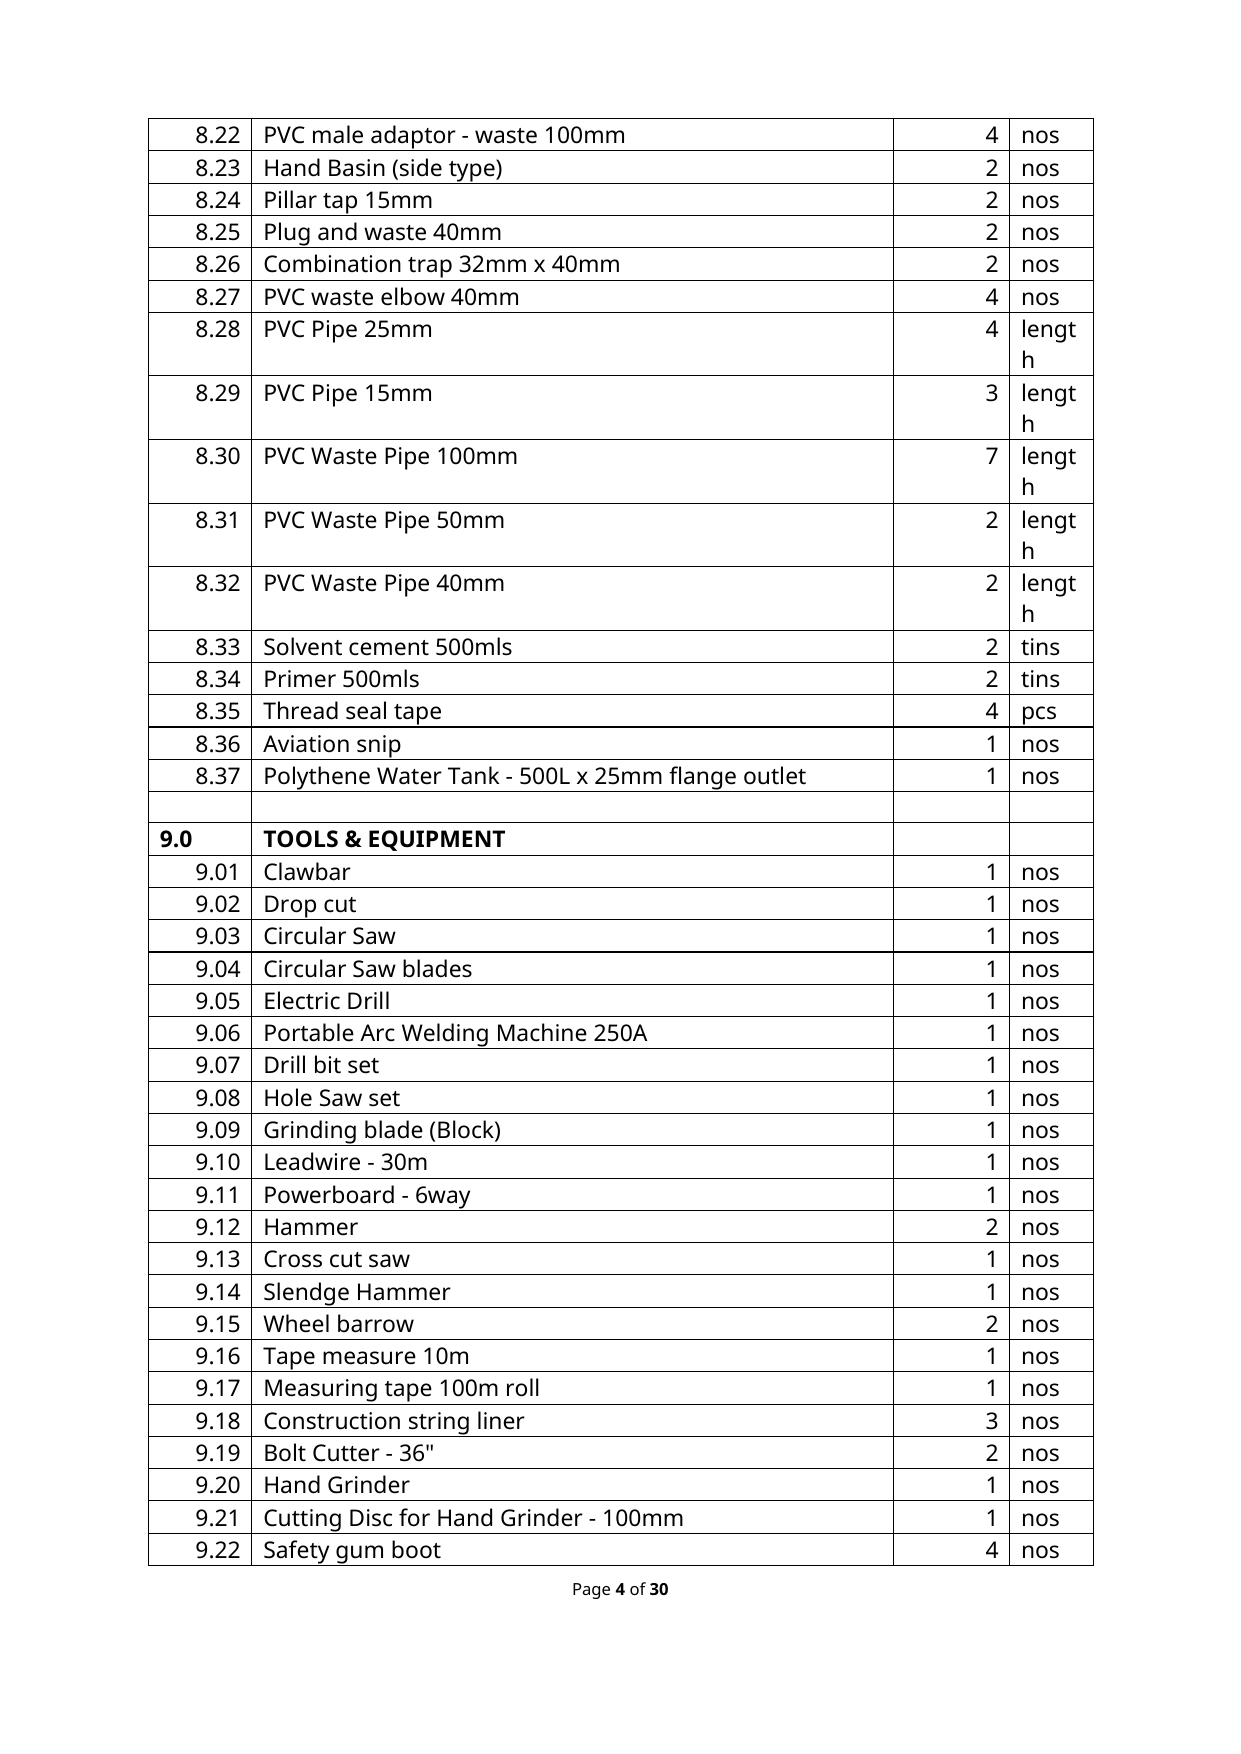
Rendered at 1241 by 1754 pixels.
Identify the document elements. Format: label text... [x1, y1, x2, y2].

table_cell 2 [894, 216, 1009, 247]
table_cell 1 [894, 1340, 1009, 1371]
table_cell Cross cut saw [252, 1243, 893, 1274]
table_cell Electric Drill [252, 985, 893, 1016]
table_cell 4 [894, 313, 1009, 375]
table_cell nos [1010, 1049, 1093, 1081]
table_cell 1 [894, 760, 1009, 791]
table_cell Wheel barrow [252, 1308, 893, 1339]
table_cell 2 [894, 1308, 1009, 1339]
table_cell nos [1010, 760, 1093, 791]
table_cell nos [1010, 1114, 1093, 1145]
table_cell [1010, 792, 1093, 822]
table_cell Grinding blade (Block) [252, 1114, 893, 1145]
table_cell nos [1010, 1017, 1093, 1048]
table_cell 1 [894, 1179, 1009, 1210]
table_cell 9.17 [149, 1372, 251, 1403]
table_cell PVC Waste Pipe 50mm [252, 504, 893, 566]
table_cell Tape measure 10m [252, 1340, 893, 1371]
table_cell 9.11 [149, 1179, 251, 1210]
table_cell nos [1010, 1534, 1093, 1565]
table_cell 4 [894, 119, 1009, 150]
table_cell PVC male adaptor - waste 100mm [252, 119, 893, 150]
table_cell nos [1010, 1437, 1093, 1468]
table_cell 8.34 [149, 663, 251, 694]
table_cell nos [1010, 248, 1093, 279]
table_cell 8.36 [149, 728, 251, 759]
table_cell 4 [894, 695, 1009, 726]
table_cell 4 [894, 281, 1009, 312]
table_cell 1 [894, 953, 1009, 984]
table_cell 9.20 [149, 1469, 251, 1500]
table_cell 9.05 [149, 985, 251, 1016]
table_cell nos [1010, 184, 1093, 215]
table_cell 1 [894, 1243, 1009, 1274]
table_cell tins [1010, 663, 1093, 694]
table_cell 2 [894, 631, 1009, 662]
table_cell 9.15 [149, 1308, 251, 1339]
table_cell nos [1010, 1308, 1093, 1339]
table_cell tins [1010, 631, 1093, 662]
table_cell nos [1010, 1405, 1093, 1436]
table_cell 1 [894, 1146, 1009, 1177]
table_cell PVC Pipe 25mm [252, 313, 893, 375]
table_cell nos [1010, 1179, 1093, 1210]
table_cell 2 [894, 567, 1009, 629]
table_cell 4 [894, 1534, 1009, 1565]
table_cell 8.22 [149, 119, 251, 150]
table_cell TOOLS & EQUIPMENT [252, 823, 893, 854]
table_cell nos [1010, 1243, 1093, 1274]
table_cell 2 [894, 248, 1009, 279]
table_cell 8.37 [149, 760, 251, 791]
table_cell [894, 823, 1009, 854]
table_cell 8.24 [149, 184, 251, 215]
table_cell 2 [894, 184, 1009, 215]
table_cell Slendge Hammer [252, 1275, 893, 1307]
table_cell 1 [894, 856, 1009, 887]
table_cell nos [1010, 151, 1093, 183]
table_cell 1 [894, 728, 1009, 759]
table_cell nos [1010, 1275, 1093, 1307]
table_cell 9.03 [149, 920, 251, 951]
table_cell nos [1010, 1146, 1093, 1177]
table_cell 9.12 [149, 1211, 251, 1242]
table_cell 7 [894, 440, 1009, 502]
table_cell 2 [894, 1211, 1009, 1242]
table_cell 9.21 [149, 1501, 251, 1533]
table_cell Clawbar [252, 856, 893, 887]
table_cell 1 [894, 1275, 1009, 1307]
table_cell Drop cut [252, 888, 893, 919]
table_cell 9.13 [149, 1243, 251, 1274]
table_cell Circular Saw blades [252, 953, 893, 984]
table_cell 8.26 [149, 248, 251, 279]
table_cell length [1010, 440, 1093, 502]
table_cell 2 [894, 504, 1009, 566]
table_cell 8.28 [149, 313, 251, 375]
table_cell Drill bit set [252, 1049, 893, 1081]
table_cell 1 [894, 888, 1009, 919]
table_cell nos [1010, 1340, 1093, 1371]
table_cell 8.29 [149, 376, 251, 439]
table_cell 3 [894, 1405, 1009, 1436]
table_cell PVC Waste Pipe 40mm [252, 567, 893, 629]
table_cell nos [1010, 1501, 1093, 1533]
table_cell 9.0 [149, 823, 251, 854]
table_cell PVC Waste Pipe 100mm [252, 440, 893, 502]
table_cell 2 [894, 1437, 1009, 1468]
table_cell 9.22 [149, 1534, 251, 1565]
table_cell Leadwire - 30m [252, 1146, 893, 1177]
table_cell 9.14 [149, 1275, 251, 1307]
table_cell Solvent cement 500mls [252, 631, 893, 662]
table_cell 8.27 [149, 281, 251, 312]
table_cell Measuring tape 100m roll [252, 1372, 893, 1403]
table_cell [252, 792, 893, 822]
table_cell PVC Pipe 15mm [252, 376, 893, 439]
table_cell length [1010, 504, 1093, 566]
table_cell pcs [1010, 695, 1093, 726]
table_cell length [1010, 567, 1093, 629]
table_cell length [1010, 376, 1093, 439]
table_cell 2 [894, 151, 1009, 183]
table_cell 8.33 [149, 631, 251, 662]
table_cell 9.07 [149, 1049, 251, 1081]
table_cell nos [1010, 953, 1093, 984]
table_cell 1 [894, 985, 1009, 1016]
table_cell 9.04 [149, 953, 251, 984]
table_cell length [1010, 313, 1093, 375]
table_cell nos [1010, 985, 1093, 1016]
table_cell Hammer [252, 1211, 893, 1242]
table_cell 2 [894, 663, 1009, 694]
table_cell Pillar tap 15mm [252, 184, 893, 215]
table_cell 9.19 [149, 1437, 251, 1468]
table_cell 1 [894, 1049, 1009, 1081]
table_cell 8.25 [149, 216, 251, 247]
table_cell Polythene Water Tank - 500L x 25mm flange outlet [252, 760, 893, 791]
table_cell 8.32 [149, 567, 251, 629]
table_cell [894, 792, 1009, 822]
table_cell Hand Basin (side type) [252, 151, 893, 183]
table_cell 9.08 [149, 1082, 251, 1113]
table_cell Circular Saw [252, 920, 893, 951]
table_cell nos [1010, 1082, 1093, 1113]
table_cell Construction string liner [252, 1405, 893, 1436]
table_cell 3 [894, 376, 1009, 439]
table_cell Combination trap 32mm x 40mm [252, 248, 893, 279]
table_cell nos [1010, 119, 1093, 150]
table_cell Thread seal tape [252, 695, 893, 726]
table_cell PVC waste elbow 40mm [252, 281, 893, 312]
table_cell 9.10 [149, 1146, 251, 1177]
table_cell 9.06 [149, 1017, 251, 1048]
table_cell 9.09 [149, 1114, 251, 1145]
table_cell nos [1010, 856, 1093, 887]
table_cell Powerboard - 6way [252, 1179, 893, 1210]
table_cell 8.30 [149, 440, 251, 502]
table_cell nos [1010, 888, 1093, 919]
table_cell nos [1010, 216, 1093, 247]
table_cell Hand Grinder [252, 1469, 893, 1500]
table_cell Primer 500mls [252, 663, 893, 694]
table_cell 8.23 [149, 151, 251, 183]
table_cell Bolt Cutter - 36" [252, 1437, 893, 1468]
table_cell [1010, 823, 1093, 854]
table_cell 8.35 [149, 695, 251, 726]
table_cell nos [1010, 1372, 1093, 1403]
table_cell nos [1010, 1469, 1093, 1500]
table_cell 9.16 [149, 1340, 251, 1371]
table_cell 1 [894, 1017, 1009, 1048]
table_cell 1 [894, 1372, 1009, 1403]
table_cell 1 [894, 1469, 1009, 1500]
table_cell 1 [894, 920, 1009, 951]
table_cell 9.18 [149, 1405, 251, 1436]
table_cell nos [1010, 920, 1093, 951]
table_cell 1 [894, 1082, 1009, 1113]
table_cell Safety gum boot [252, 1534, 893, 1565]
table_cell 9.02 [149, 888, 251, 919]
table_cell Plug and waste 40mm [252, 216, 893, 247]
table_cell nos [1010, 1211, 1093, 1242]
table_cell Portable Arc Welding Machine 250A [252, 1017, 893, 1048]
table_cell 1 [894, 1501, 1009, 1533]
table_cell Aviation snip [252, 728, 893, 759]
table_cell 8.31 [149, 504, 251, 566]
table_cell nos [1010, 281, 1093, 312]
table_cell nos [1010, 728, 1093, 759]
table_cell Hole Saw set [252, 1082, 893, 1113]
table_cell Cutting Disc for Hand Grinder - 100mm [252, 1501, 893, 1533]
table_cell 1 [894, 1114, 1009, 1145]
table_cell 9.01 [149, 856, 251, 887]
table_cell [149, 792, 251, 822]
